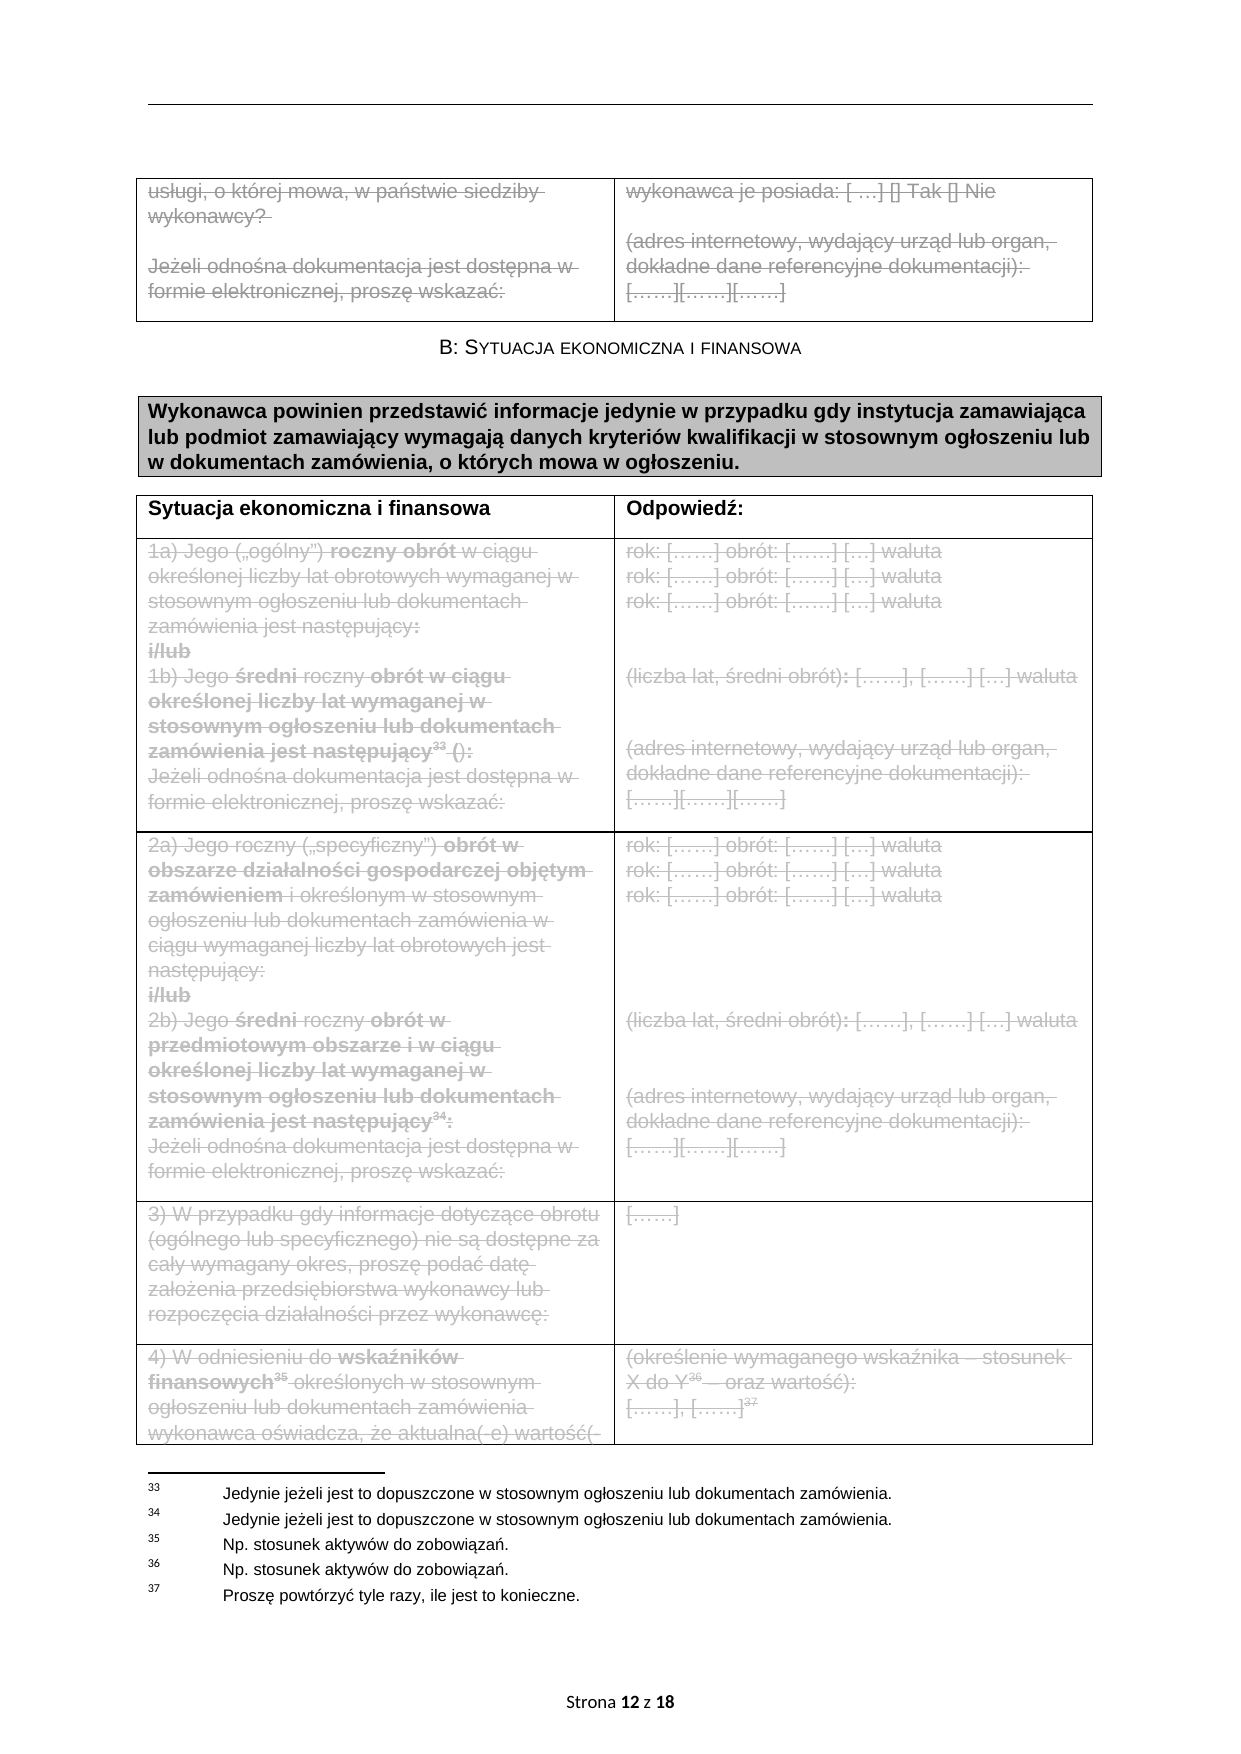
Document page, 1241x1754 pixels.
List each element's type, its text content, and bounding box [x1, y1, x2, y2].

table_header Odpowiedź: [615, 496, 1092, 537]
text Wykonawca powinien przedstawić informacje jedynie w przypadku gdy instytucja zamawiająca lub podmiot zamawiający wymagają danych kryteriów kwalifikacji w stosownym ogłoszeniu lub w dokumentach zamówienia, o których mowa w ogłoszeniu. [139, 397, 1101, 476]
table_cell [615, 179, 1092, 321]
table_header Sytuacja ekonomiczna i finansowa [137, 496, 614, 537]
table_cell [……] [615, 1202, 1092, 1344]
table_cell 2a) Jego roczny („specyficzny”) obrót w obszarze działalności gospodarczej objętym zamówieniem i określonym w stosownym ogłoszeniu lub dokumentach zamówienia w ciągu wymaganej liczby lat obrotowych jest następujący: i/lub 2b) Jego średni roczny obrót w przedmiotowym obszarze i w ciągu określonej liczby lat wymaganej w stosownym ogłoszeniu lub dokumentach zamówienia jest następujący: Jeżeli odnośna dokumentacja jest dostępna w formie elektronicznej, proszę wskazać: [137, 833, 614, 1201]
table_cell 3) W przypadku gdy informacje dotyczące obrotu (ogólnego lub specyficznego) nie są dostępne za cały wymagany okres, proszę podać datę założenia przedsiębiorstwa wykonawcy lub rozpoczęcia działalności przez wykonawcę: [137, 1202, 614, 1344]
title B: Sytuacja ekonomiczna i finansowa [148, 335, 1093, 359]
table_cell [137, 1345, 614, 1444]
table_cell rok: [……] obrót: [……] […] waluta rok: [……] obrót: [……] […] waluta rok: [……] obrót: [……] […] waluta (liczba lat, średni obrót): [……], [……] […] waluta (adres internetowy, wydający urząd lub organ, dokładne dane referencyjne dokumentacji): [……][……][……] [615, 833, 1092, 1201]
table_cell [615, 1345, 1092, 1444]
table_cell 1a) Jego („ogólny”) roczny obrót w ciągu określonej liczby lat obrotowych wymaganej w stosownym ogłoszeniu lub dokumentach zamówienia jest następujący: i/lub 1b) Jego średni roczny obrót w ciągu określonej liczby lat wymaganej w stosownym ogłoszeniu lub dokumentach zamówienia jest następujący (): Jeżeli odnośna dokumentacja jest dostępna w formie elektronicznej, proszę wskazać: [137, 539, 614, 831]
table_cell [137, 179, 614, 321]
table_cell rok: [……] obrót: [……] […] waluta rok: [……] obrót: [……] […] waluta rok: [……] obrót: [……] […] waluta (liczba lat, średni obrót): [……], [……] […] waluta (adres internetowy, wydający urząd lub organ, dokładne dane referencyjne dokumentacji): [……][……][……] [615, 539, 1092, 831]
